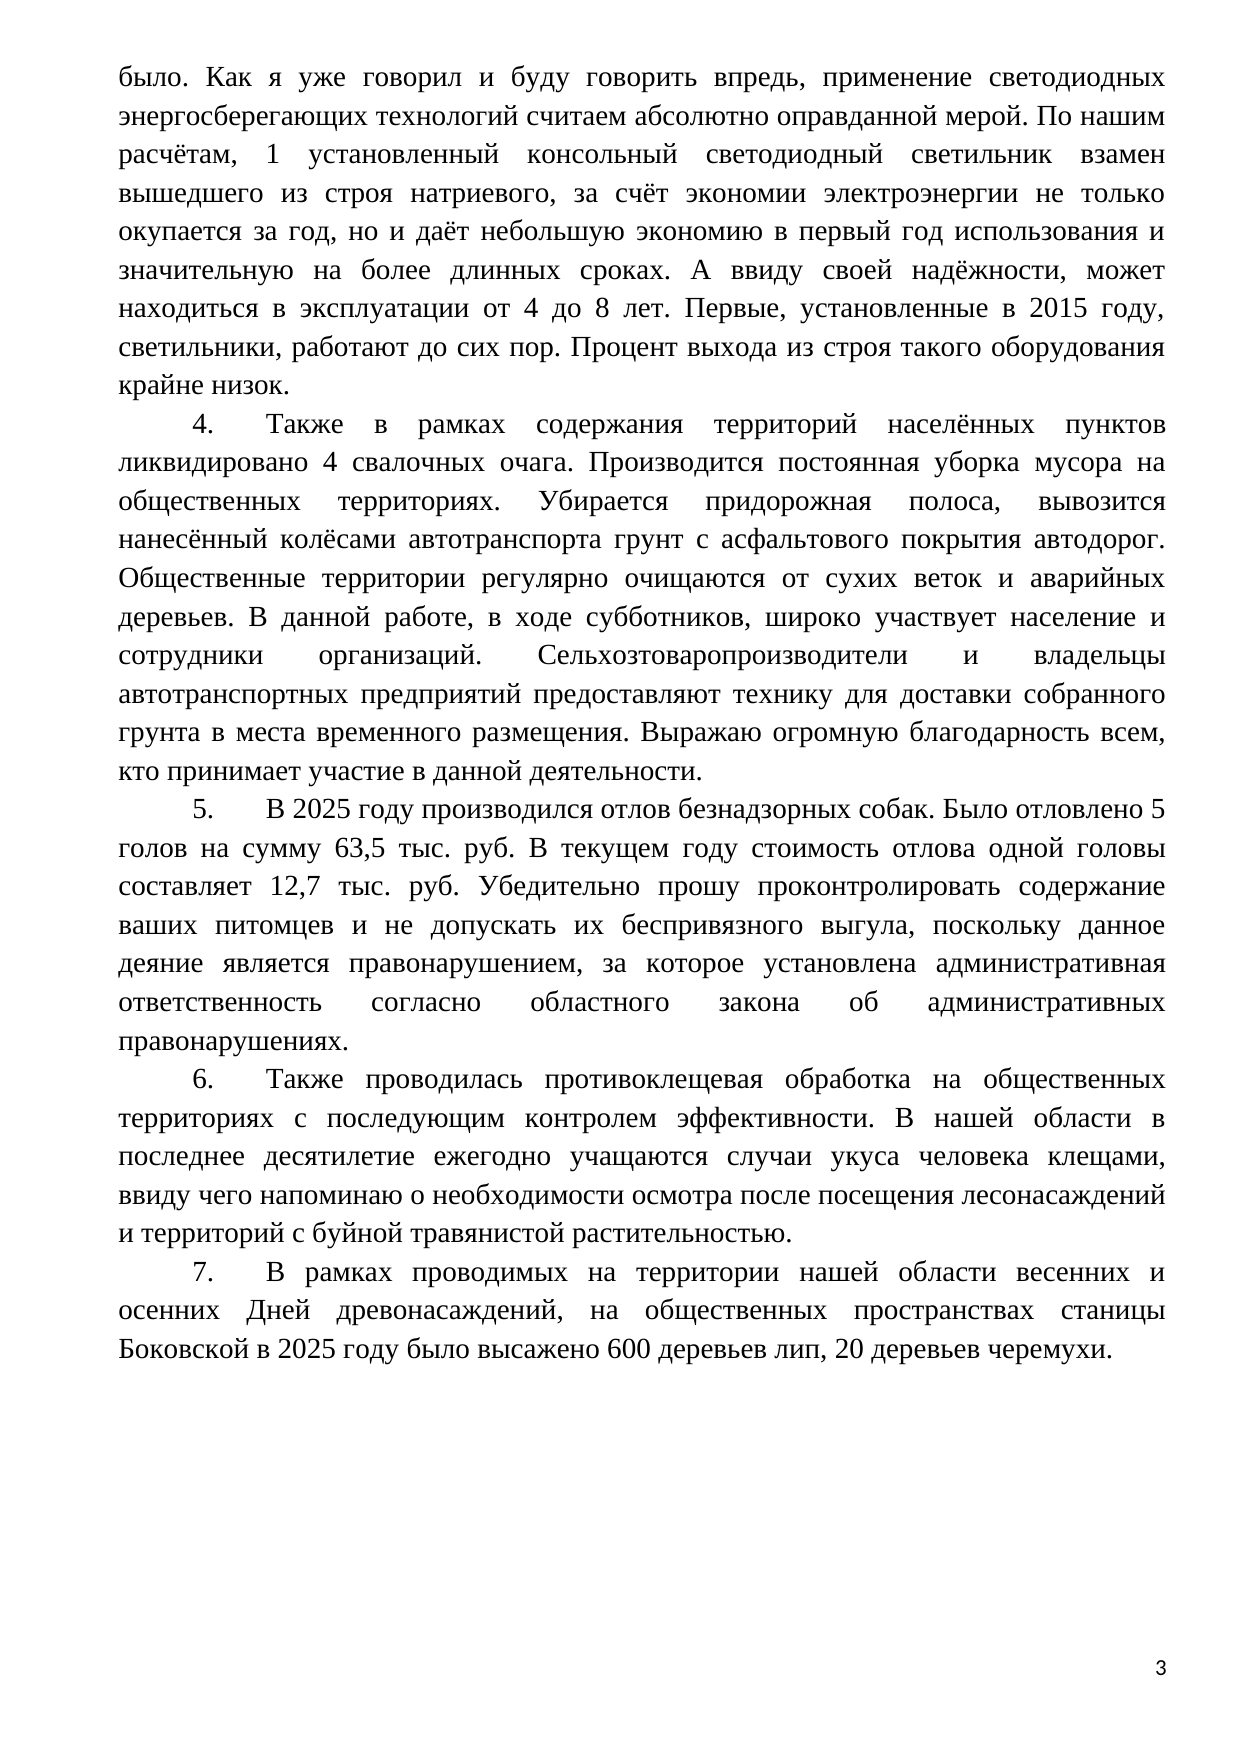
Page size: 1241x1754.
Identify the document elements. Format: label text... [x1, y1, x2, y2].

list Также проводилась противоклещевая обработка на общественных территориях с последующим контролем эффективности. В нашей области в последнее десятилетие ежегодно учащаются случаи укуса человека клещами, ввиду чего напоминаю о необходимости осмотра после посещения лесонасаждений и территорий с буйной травянистой растительностью. [118, 1061, 1167, 1249]
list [118, 59, 1167, 401]
list В 2025 году производился отлов безнадзорных собак. Было отловлено 5 голов на сумму 63,5 тыс. руб. В текущем году стоимость отлова одной головы составляет 12,7 тыс. руб. Убедительно прошу проконтролировать содержание ваших питомцев и не допускать их беспривязного выгула, поскольку данное деяние является правонарушением, за которое установлена административная ответственность согласно областного закона об административных правонарушениях. [118, 791, 1167, 1056]
list Также в рамках содержания территорий населённых пунктов ликвидировано 4 свалочных очага. Производится постоянная уборка мусора на общественных территориях. Убирается придорожная полоса, вывозится нанесённый колёсами автотранспорта грунт с асфальтового покрытия автодорог. Общественные территории регулярно очищаются от сухих веток и аварийных деревьев. В данной работе, в ходе субботников, широко участвует население и сотрудники организаций. Сельхозтоваропроизводители и владельцы автотранспортных предприятий предоставляют технику для доставки собранного грунта в места временного размещения. Выражаю огромную благодарность всем, кто принимает участие в данной деятельности. [118, 406, 1167, 786]
list В рамках проводимых на территории нашей области весенних и осенних Дней древонасаждений, на общественных пространствах станицы Боковской в 2025 году было высажено 600 деревьев лип, 20 деревьев черемухи. [118, 1254, 1167, 1364]
